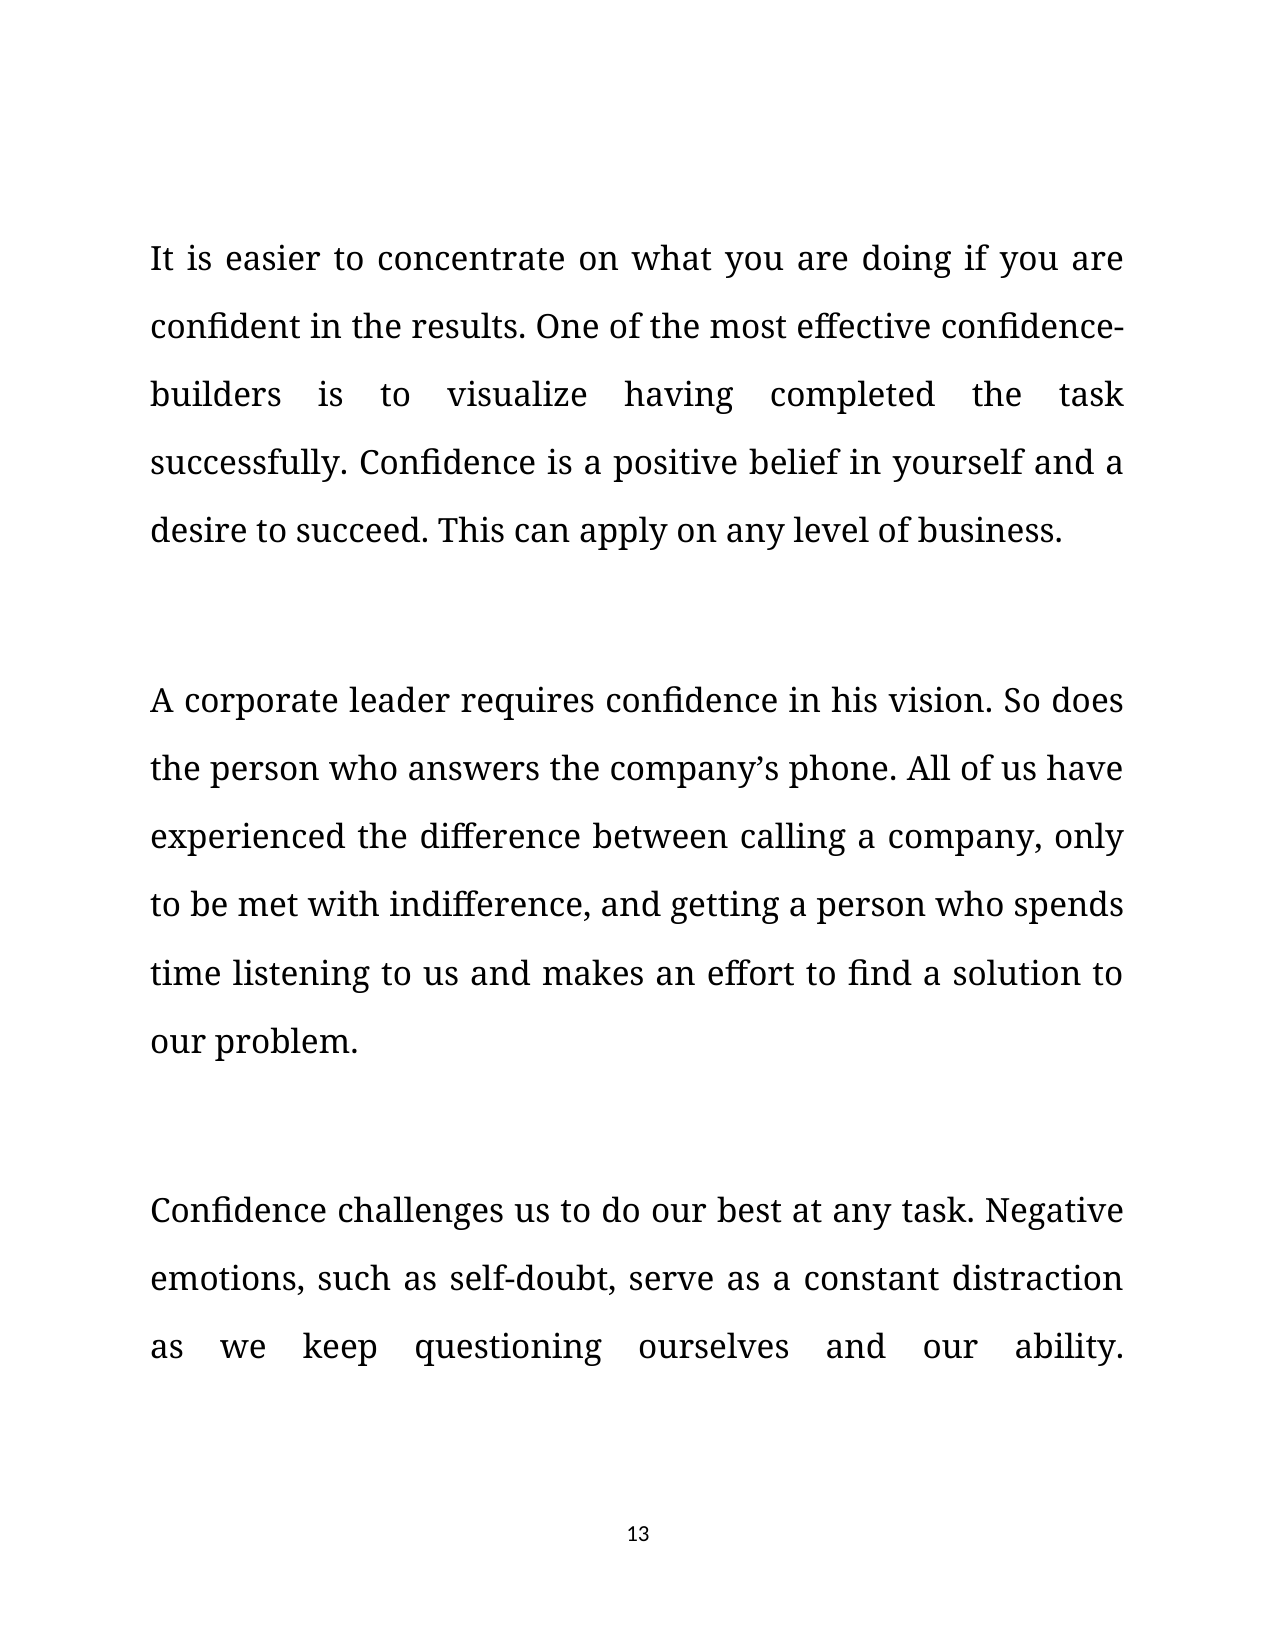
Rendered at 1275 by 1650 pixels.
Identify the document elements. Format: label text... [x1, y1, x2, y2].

text It is easier to concentrate on what you are doing if you are confident in the results. One of the most effective confidence-builders is to visualize having completed the task successfully. Confidence is a positive belief in yourself and a desire to succeed. This can apply on any level of business. [150, 235, 1125, 553]
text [150, 1187, 1125, 1369]
text A corporate leader requires confidence in his vision. So does the person who answers the company’s phone. All of us have experienced the difference between calling a company, only to be met with indifference, and getting a person who spends time listening to us and makes an effort to find a solution to our problem. [150, 677, 1125, 1063]
